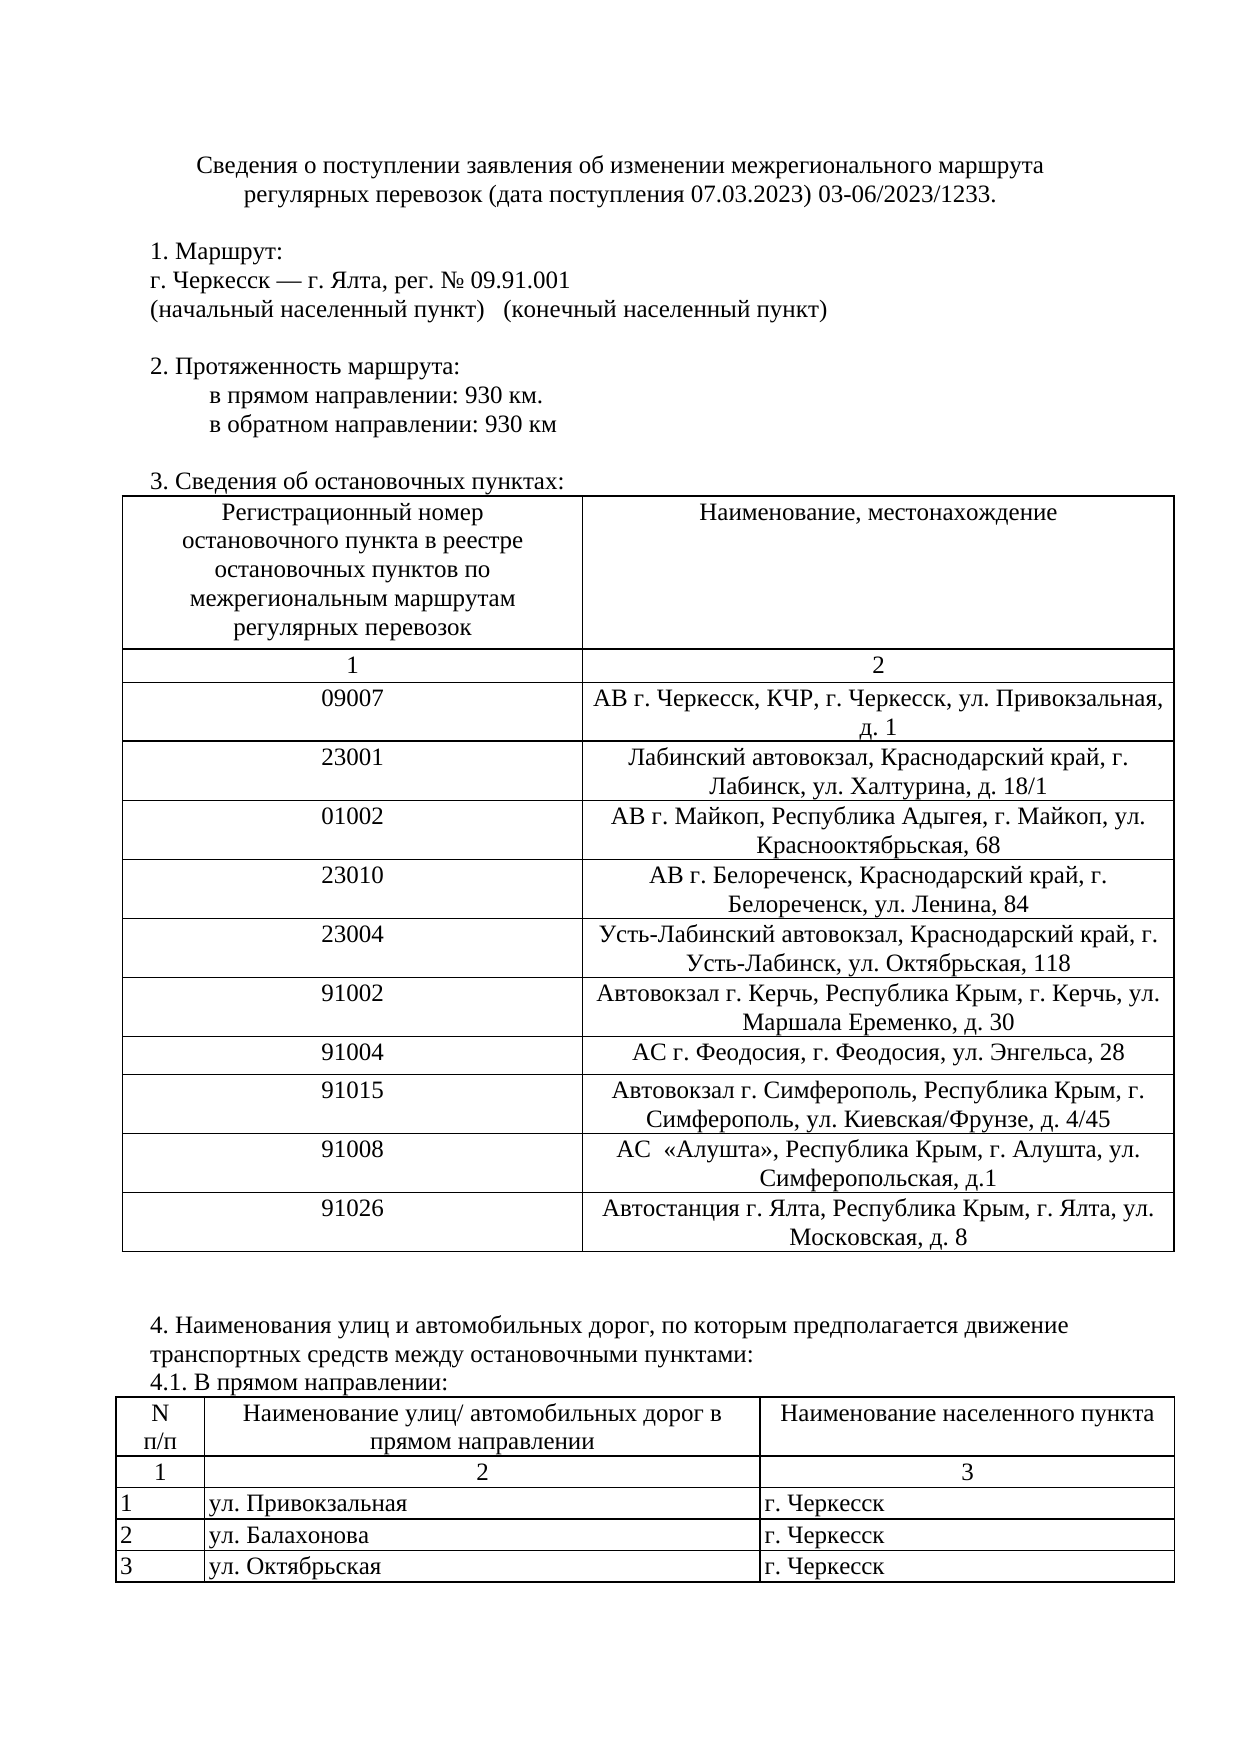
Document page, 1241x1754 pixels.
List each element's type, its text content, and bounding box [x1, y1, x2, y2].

table_cell 1 [117, 1457, 204, 1487]
table_cell Автостанция г. Ялта, Республика Крым, г. Ялта, ул. Московская, д. 8 [583, 1193, 1173, 1251]
table_cell 3 [761, 1457, 1174, 1487]
text 4.1. В прямом направлении: [150, 1367, 1090, 1396]
table_header Регистрационный номер остановочного пункта в реестре остановочных пунктов по межрегиональным маршрутам регулярных перевозок [123, 497, 582, 648]
table_cell 1 [123, 650, 582, 681]
table_cell 23010 [123, 860, 582, 918]
table_cell г. Черкесск [761, 1520, 1174, 1549]
text Сведения о поступлении заявления об изменении межрегионального маршрута регулярных перевозок (дата поступления 07.03.2023) 03-06/2023/1233. [150, 150, 1090, 207]
table_cell 09007 [123, 683, 582, 740]
table_cell 91008 [123, 1134, 582, 1192]
text г. Черкесск — г. Ялта, рег. № 09.91.001 [150, 265, 1090, 294]
table_cell 91004 [123, 1037, 582, 1074]
table_cell 91026 [123, 1193, 582, 1251]
table_header Наименование, местонахождение [583, 497, 1173, 648]
table_cell 01002 [123, 801, 582, 858]
table_cell 91002 [123, 978, 582, 1036]
table_cell 23004 [123, 919, 582, 977]
text в прямом направлении: 930 км. [150, 380, 1090, 409]
text в обратном направлении: 930 км [150, 409, 1090, 437]
table_cell АС «Алушта», Республика Крым, г. Алушта, ул. Симферопольская, д.1 [583, 1134, 1173, 1192]
table_cell г. Черкесск [761, 1551, 1174, 1581]
table_cell 3 [117, 1551, 204, 1581]
table_header Наименование улиц/ автомобильных дорог в прямом направлении [205, 1398, 759, 1455]
table_cell ул. Октябрьская [205, 1551, 759, 1581]
table_header N п/п [117, 1398, 204, 1455]
table_cell 2 [583, 650, 1173, 681]
text 1. Маршрут: [150, 236, 1090, 265]
table_cell 23001 [123, 742, 582, 799]
text 4. Наименования улиц и автомобильных дорог, по которым предполагается движение транспортных средств между остановочными пунктами: [150, 1310, 1090, 1367]
table_cell Усть-Лабинский автовокзал, Краснодарский край, г. Усть-Лабинск, ул. Октябрьская, 118 [583, 919, 1173, 977]
table_header Наименование населенного пункта [761, 1398, 1174, 1455]
table_cell 1 [117, 1488, 204, 1518]
table_cell ул. Привокзальная [205, 1488, 759, 1518]
table_cell Автовокзал г. Симферополь, Республика Крым, г. Симферополь, ул. Киевская/Фрунзе, д. 4/45 [583, 1075, 1173, 1133]
table_cell 2 [205, 1457, 759, 1487]
table_cell АВ г. Майкоп, Республика Адыгея, г. Майкоп, ул. Краснооктябрьская, 68 [583, 801, 1173, 858]
table_cell Лабинский автовокзал, Краснодарский край, г. Лабинск, ул. Халтурина, д. 18/1 [583, 742, 1173, 799]
text 3. Сведения об остановочных пунктах: [150, 466, 1090, 495]
table_cell АВ г. Белореченск, Краснодарский край, г. Белореченск, ул. Ленина, 84 [583, 860, 1173, 918]
table_cell г. Черкесск [761, 1488, 1174, 1518]
table_cell 91015 [123, 1075, 582, 1133]
table_cell ул. Балахонова [205, 1520, 759, 1549]
table_cell АВ г. Черкесск, КЧР, г. Черкесск, ул. Привокзальная, д. 1 [583, 683, 1173, 740]
text (начальный населенный пункт) (конечный населенный пункт) [150, 294, 1090, 322]
table_cell АС г. Феодосия, г. Феодосия, ул. Энгельса, 28 [583, 1037, 1173, 1074]
table_cell Автовокзал г. Керчь, Республика Крым, г. Керчь, ул. Маршала Еременко, д. 30 [583, 978, 1173, 1036]
text 2. Протяженность маршрута: [150, 351, 1090, 380]
table_cell 2 [117, 1520, 204, 1549]
